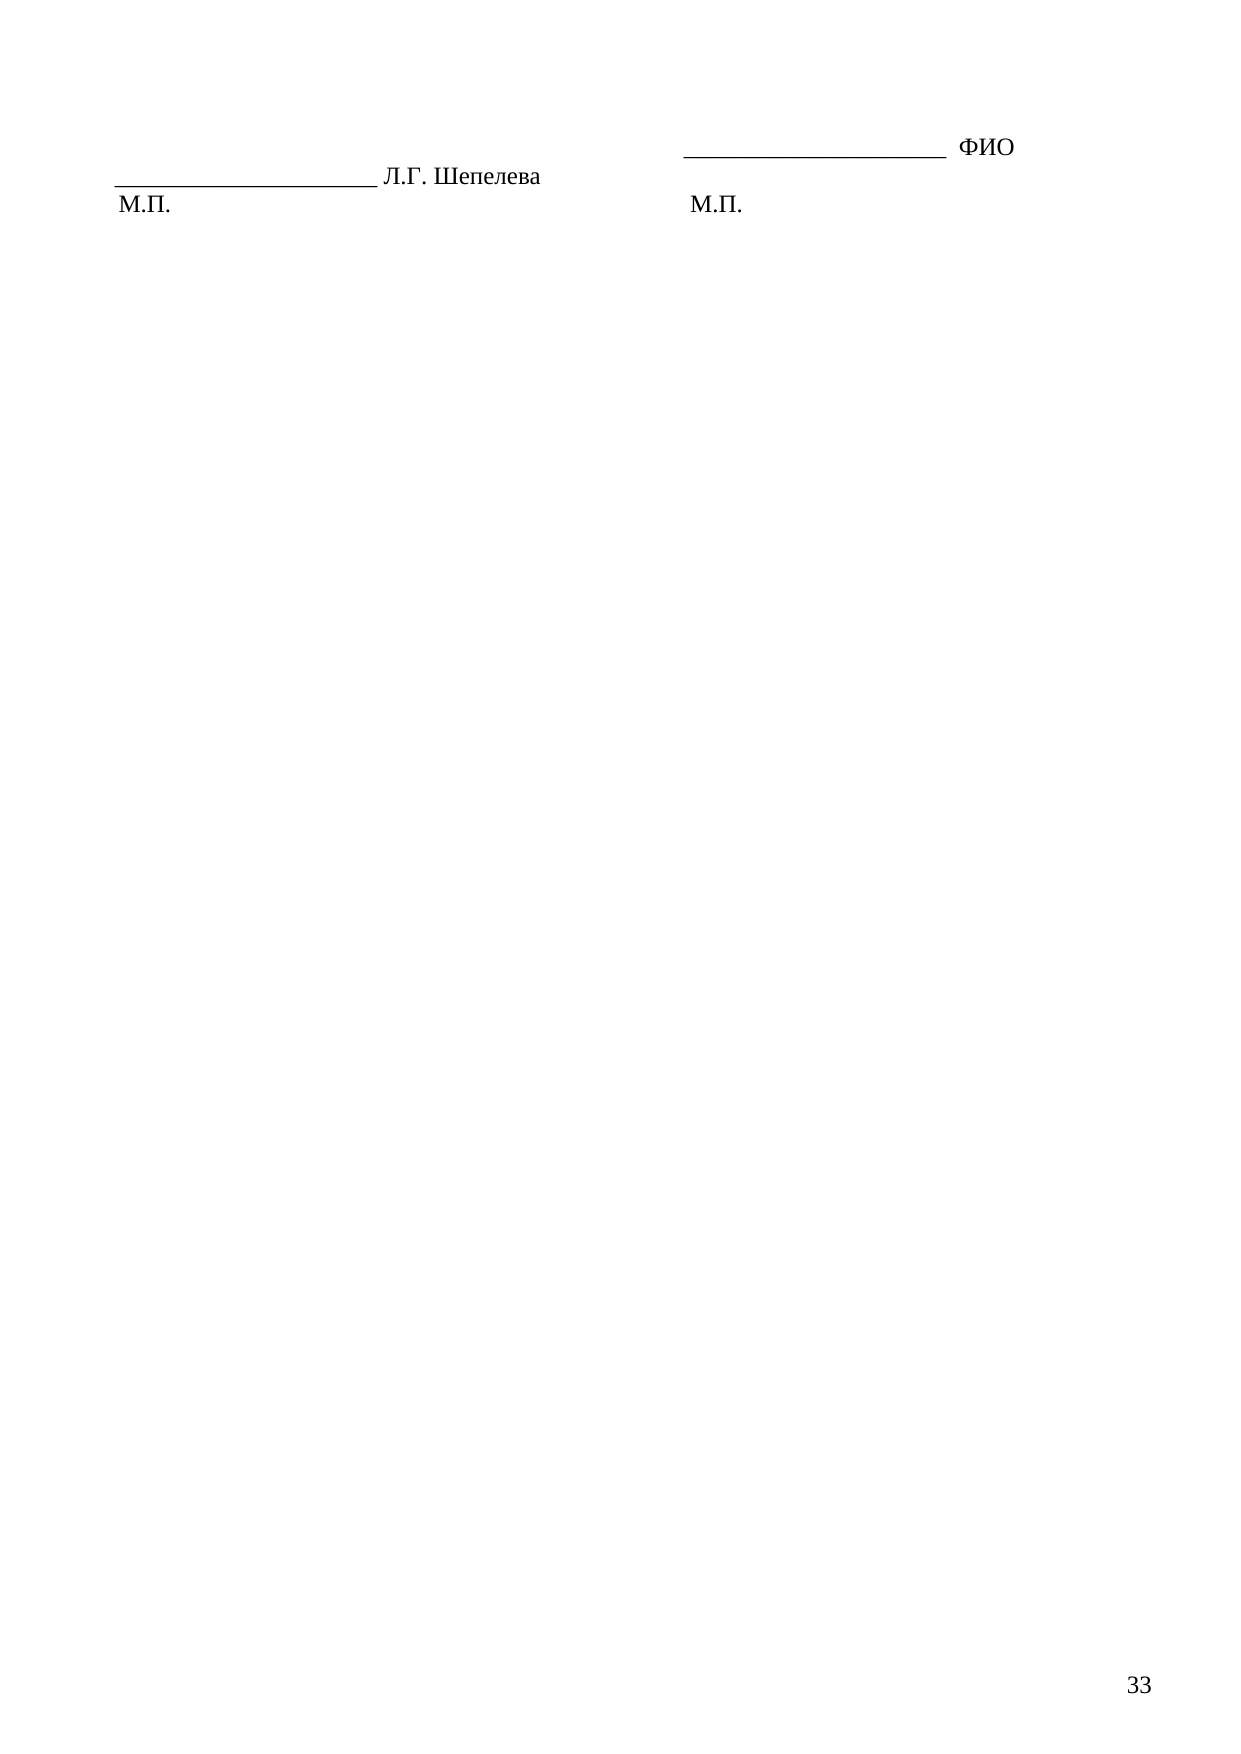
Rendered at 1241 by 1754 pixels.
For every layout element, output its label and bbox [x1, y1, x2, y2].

table_header [673, 103, 1152, 218]
table_header [103, 103, 672, 218]
